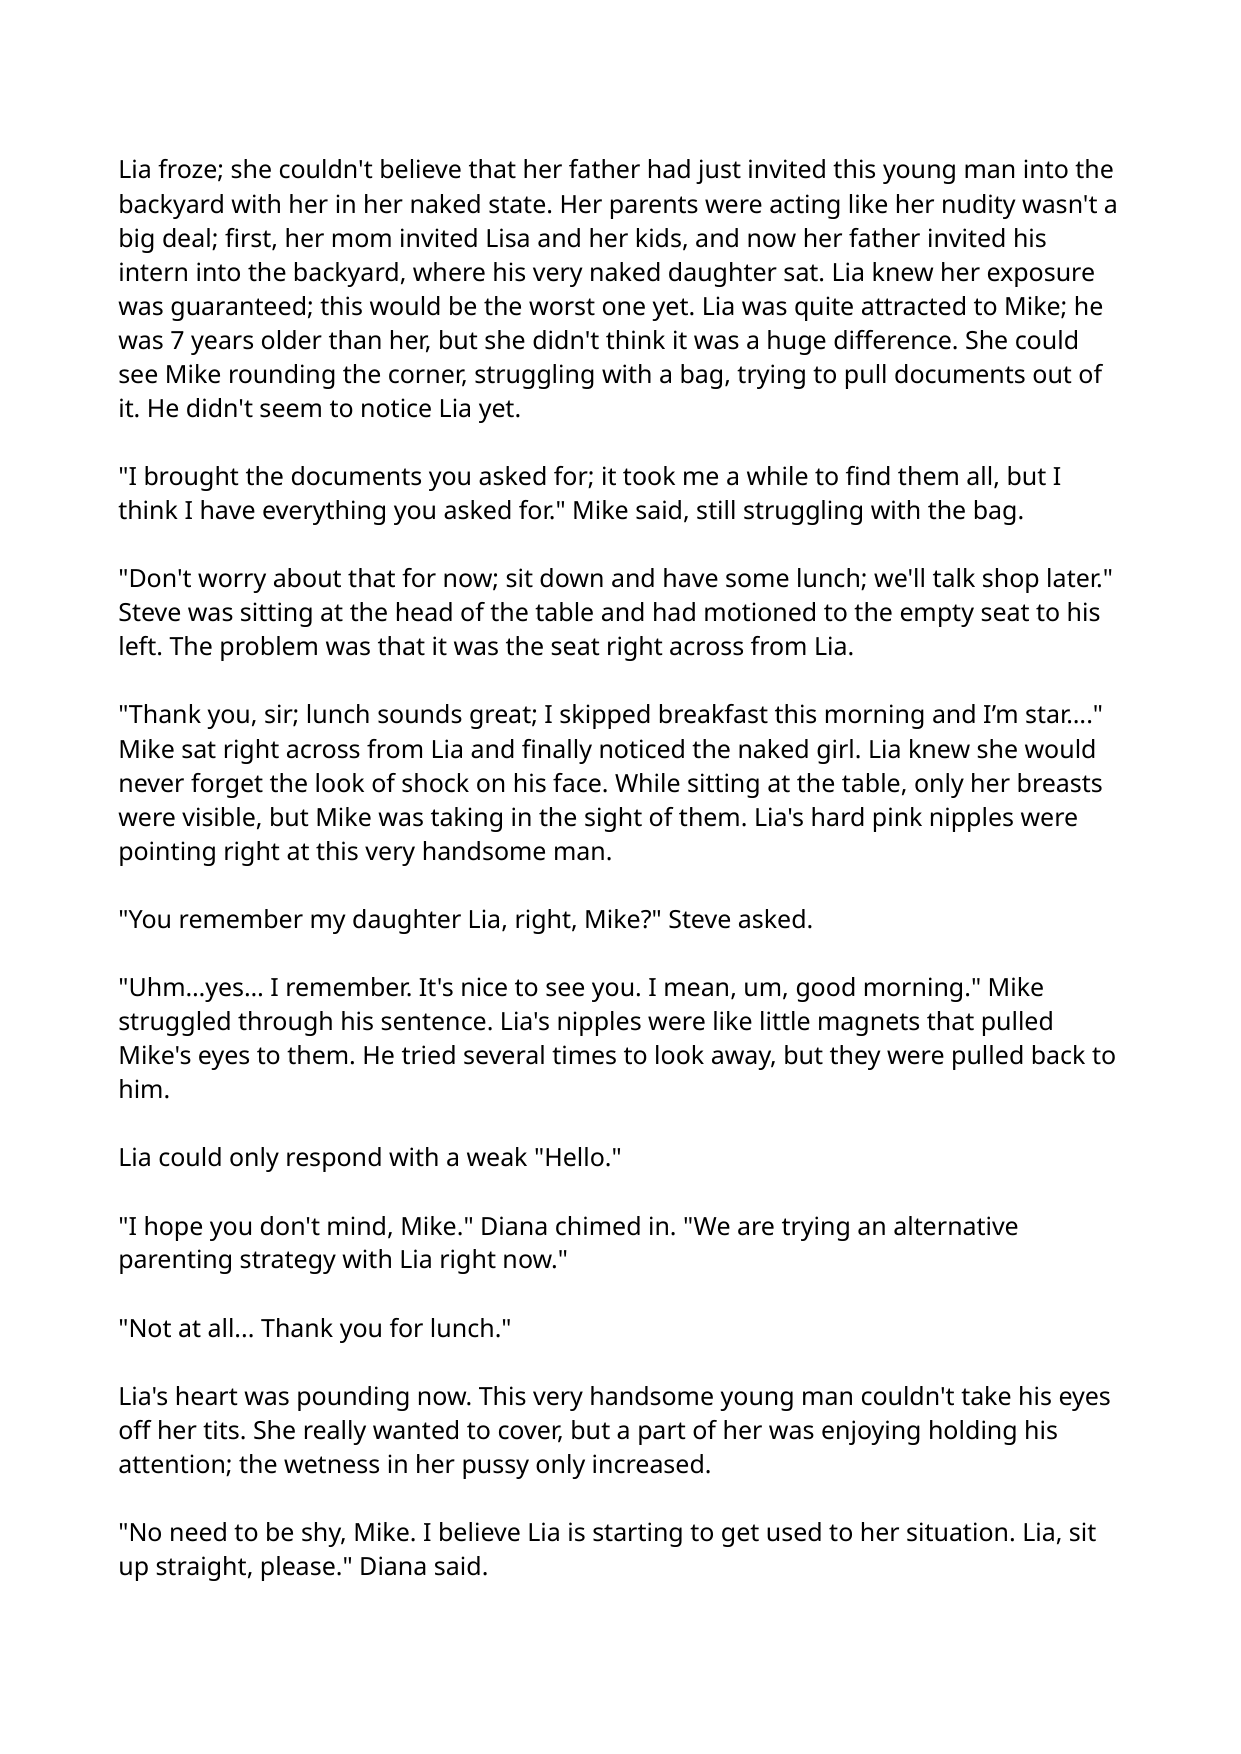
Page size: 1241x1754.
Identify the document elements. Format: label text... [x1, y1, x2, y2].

text "Not at all... Thank you for lunch." [118, 1310, 1122, 1344]
text "No need to be shy, Mike. I believe Lia is starting to get used to her situation. Lia, sit up straight, please." Diana said. [118, 1515, 1122, 1583]
text Lia could only respond with a weak "Hello." [118, 1140, 1122, 1174]
text "Don't worry about that for now; sit down and have some lunch; we'll talk shop later." Steve was sitting at the head of the table and had motioned to the empty seat to his left. The problem was that it was the seat right across from Lia. [118, 561, 1122, 663]
text "You remember my daughter Lia, right, Mike?" Steve asked. [118, 902, 1122, 936]
text Lia froze; she couldn't believe that her father had just invited this young man into the backyard with her in her naked state. Her parents were acting like her nudity wasn't a big deal; first, her mom invited Lisa and her kids, and now her father invited his intern into the backyard, where his very naked daughter sat. Lia knew her exposure was guaranteed; this would be the worst one yet. Lia was quite attracted to Mike; he was 7 years older than her, but she didn't think it was a huge difference. She could see Mike rounding the corner, struggling with a bag, trying to pull documents out of it. He didn't seem to notice Lia yet. [118, 152, 1122, 425]
text "I brought the documents you asked for; it took me a while to find them all, but I think I have everything you asked for." Mike said, still struggling with the bag. [118, 459, 1122, 527]
text "Uhm…yes… I remember. It's nice to see you. I mean, um, good morning." Mike struggled through his sentence. Lia's nipples were like little magnets that pulled Mike's eyes to them. He tried several times to look away, but they were pulled back to him. [118, 970, 1122, 1106]
text "I hope you don't mind, Mike." Diana chimed in. "We are trying an alternative parenting strategy with Lia right now." [118, 1208, 1122, 1276]
text "Thank you, sir; lunch sounds great; I skipped breakfast this morning and I’m star…." Mike sat right across from Lia and finally noticed the naked girl. Lia knew she would never forget the look of shock on his face. While sitting at the table, only her breasts were visible, but Mike was taking in the sight of them. Lia's hard pink nipples were pointing right at this very handsome man. [118, 697, 1122, 867]
text Lia's heart was pounding now. This very handsome young man couldn't take his eyes off her tits. She really wanted to cover, but a part of her was enjoying holding his attention; the wetness in her pussy only increased. [118, 1378, 1122, 1481]
